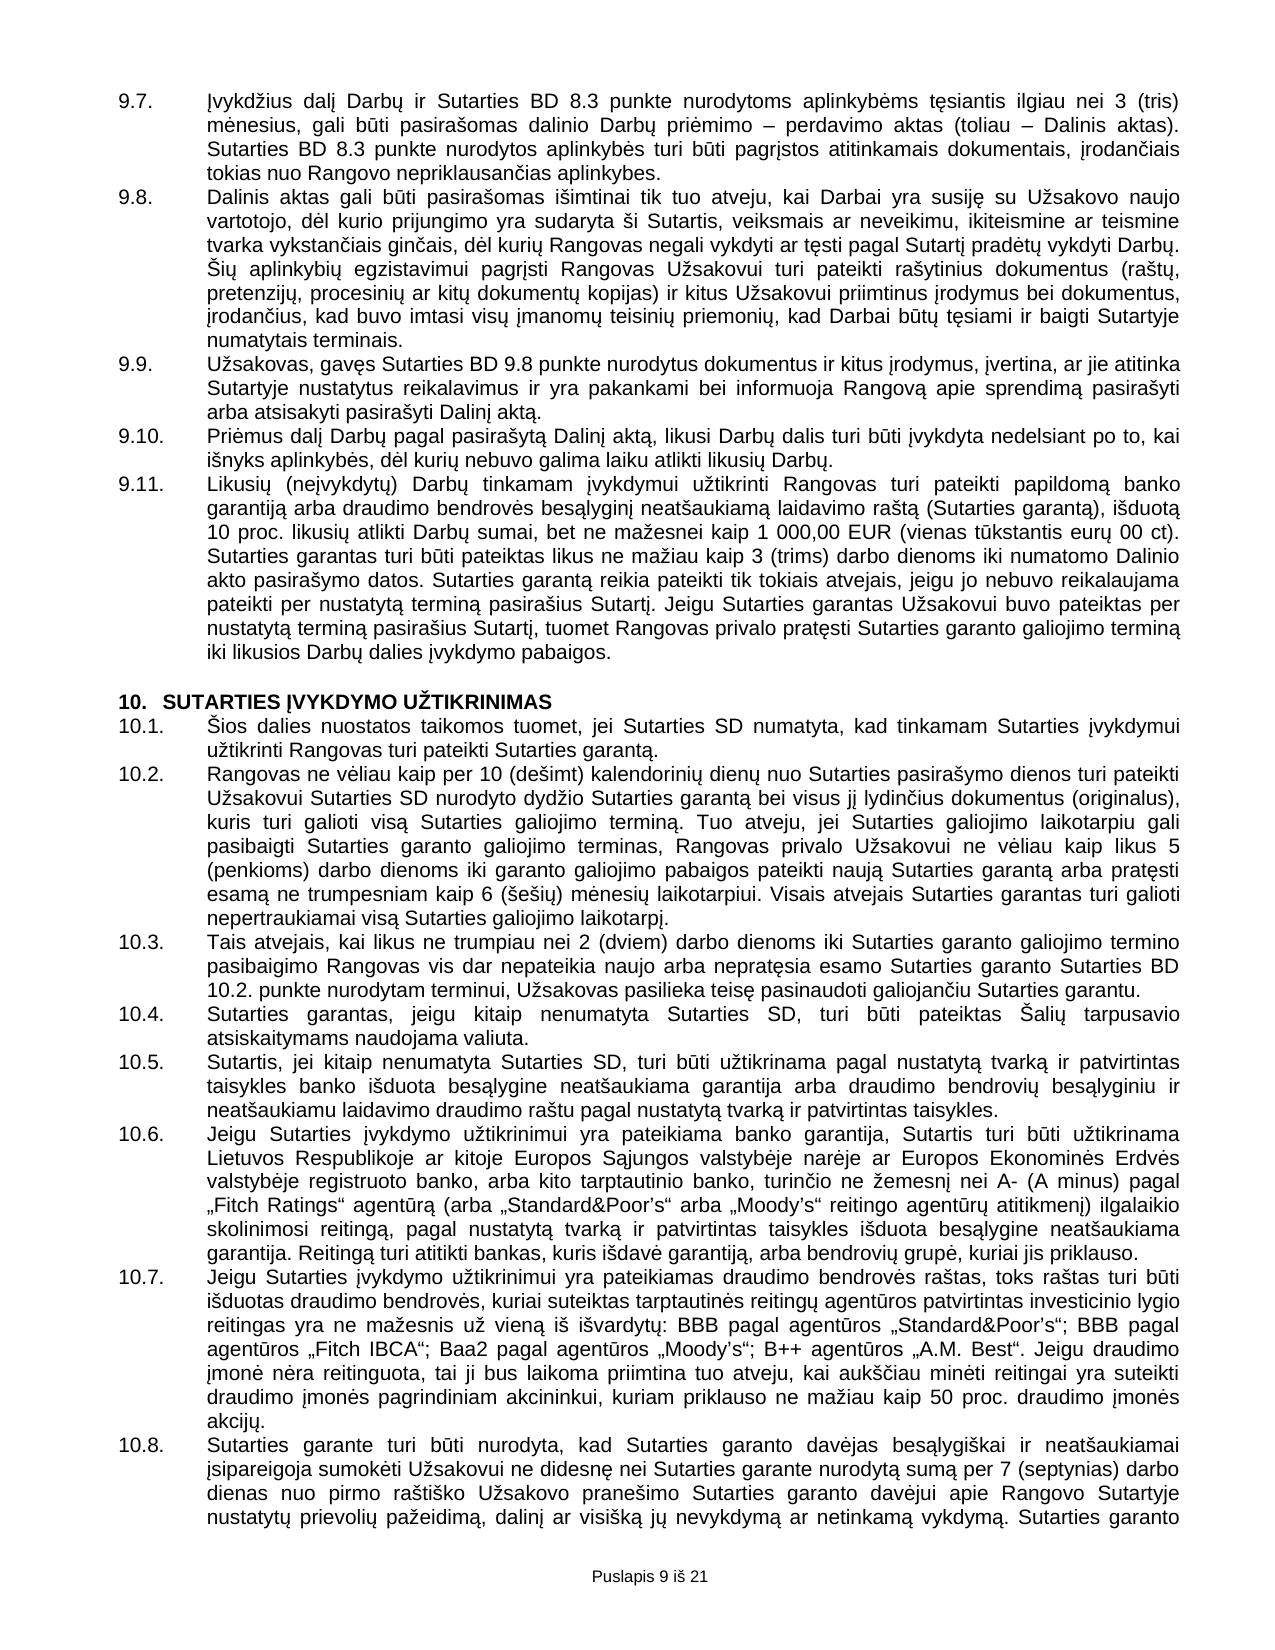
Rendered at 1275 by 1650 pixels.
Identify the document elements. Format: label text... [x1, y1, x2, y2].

list Įvykdžius dalį Darbų ir Sutarties BD 8.3 punkte nurodytoms aplinkybėms tęsiantis ilgiau nei 3 (tris) mėnesius, gali būti pasirašomas dalinio Darbų priėmimo – perdavimo aktas (toliau – Dalinis aktas). Sutarties BD 8.3 punkte nurodytos aplinkybės turi būti pagrįstos atitinkamais dokumentais, įrodančiais tokias nuo Rangovo nepriklausančias aplinkybes. [118, 89, 1181, 184]
list Tais atvejais, kai likus ne trumpiau nei 2 (dviem) darbo dienoms iki Sutarties garanto galiojimo termino pasibaigimo Rangovas vis dar nepateikia naujo arba nepratęsia esamo Sutarties garanto Sutarties BD 10.2. punkte nurodytam terminui, Užsakovas pasilieka teisę pasinaudoti galiojančiu Sutarties garantu. [118, 930, 1181, 1002]
list Jeigu Sutarties įvykdymo užtikrinimui yra pateikiama banko garantija, Sutartis turi būti užtikrinama Lietuvos Respublikoje ar kitoje Europos Sąjungos valstybėje narėje ar Europos Ekonominės Erdvės valstybėje registruoto banko, arba kito tarptautinio banko, turinčio ne žemesnį nei A- (A minus) pagal „Fitch Ratings“ agentūrą (arba „Standard&Poor’s“ arba „Moody’s“ reitingo agentūrų atitikmenį) ilgalaikio skolinimosi reitingą, pagal nustatytą tvarką ir patvirtintas taisykles išduota besąlygine neatšaukiama garantija. Reitingą turi atitikti bankas, kuris išdavė garantiją, arba bendrovių grupė, kuriai jis priklauso. [118, 1121, 1181, 1265]
list Likusių (neįvykdytų) Darbų tinkamam įvykdymui užtikrinti Rangovas turi pateikti papildomą banko garantiją arba draudimo bendrovės besąlyginį neatšaukiamą laidavimo raštą (Sutarties garantą), išduotą 10 proc. likusių atlikti Darbų sumai, bet ne mažesnei kaip 1 000,00 EUR (vienas tūkstantis eurų 00 ct). Sutarties garantas turi būti pateiktas likus ne mažiau kaip 3 (trims) darbo dienoms iki numatomo Dalinio akto pasirašymo datos. Sutarties garantą reikia pateikti tik tokiais atvejais, jeigu jo nebuvo reikalaujama pateikti per nustatytą terminą pasirašius Sutartį. Jeigu Sutarties garantas Užsakovui buvo pateiktas per nustatytą terminą pasirašius Sutartį, tuomet Rangovas privalo pratęsti Sutarties garanto galiojimo terminą iki likusios Darbų dalies įvykdymo pabaigos. [118, 472, 1181, 664]
list Užsakovas, gavęs Sutarties BD 9.8 punkte nurodytus dokumentus ir kitus įrodymus, įvertina, ar jie atitinka Sutartyje nustatytus reikalavimus ir yra pakankami bei informuoja Rangovą apie sprendimą pasirašyti arba atsisakyti pasirašyti Dalinį aktą. [118, 352, 1181, 424]
list SUTARTIES ĮVYKDYMO UŽTIKRINIMAS [118, 690, 1181, 714]
list Dalinis aktas gali būti pasirašomas išimtinai tik tuo atveju, kai Darbai yra susiję su Užsakovo naujo vartotojo, dėl kurio prijungimo yra sudaryta ši Sutartis, veiksmais ar neveikimu, ikiteismine ar teismine tvarka vykstančiais ginčais, dėl kurių Rangovas negali vykdyti ar tęsti pagal Sutartį pradėtų vykdyti Darbų. Šių aplinkybių egzistavimui pagrįsti Rangovas Užsakovui turi pateikti rašytinius dokumentus (raštų, pretenzijų, procesinių ar kitų dokumentų kopijas) ir kitus Užsakovui priimtinus įrodymus bei dokumentus, įrodančius, kad buvo imtasi visų įmanomų teisinių priemonių, kad Darbai būtų tęsiami ir baigti Sutartyje numatytais terminais. [118, 184, 1181, 352]
list Jeigu Sutarties įvykdymo užtikrinimui yra pateikiamas draudimo bendrovės raštas, toks raštas turi būti išduotas draudimo bendrovės, kuriai suteiktas tarptautinės reitingų agentūros patvirtintas investicinio lygio reitingas yra ne mažesnis už vieną iš išvardytų: BBB pagal agentūros „Standard&Poor’s“; BBB pagal agentūros „Fitch IBCA“; Baa2 pagal agentūros „Moody’s“; B++ agentūros „A.M. Best“. Jeigu draudimo įmonė nėra reitinguota, tai ji bus laikoma priimtina tuo atveju, kai aukščiau minėti reitingai yra suteikti draudimo įmonės pagrindiniam akcininkui, kuriam priklauso ne mažiau kaip 50 proc. draudimo įmonės akcijų. [118, 1265, 1181, 1433]
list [118, 1433, 1181, 1529]
list Sutartis, jei kitaip nenumatyta Sutarties SD, turi būti užtikrinama pagal nustatytą tvarką ir patvirtintas taisykles banko išduota besąlygine neatšaukiama garantija arba draudimo bendrovių besąlyginiu ir neatšaukiamu laidavimo draudimo raštu pagal nustatytą tvarką ir patvirtintas taisykles. [118, 1049, 1181, 1121]
list Rangovas ne vėliau kaip per 10 (dešimt) kalendorinių dienų nuo Sutarties pasirašymo dienos turi pateikti Užsakovui Sutarties SD nurodyto dydžio Sutarties garantą bei visus jį lydinčius dokumentus (originalus), kuris turi galioti visą Sutarties galiojimo terminą. Tuo atveju, jei Sutarties galiojimo laikotarpiu gali pasibaigti Sutarties garanto galiojimo terminas, Rangovas privalo Užsakovui ne vėliau kaip likus 5 (penkioms) darbo dienoms iki garanto galiojimo pabaigos pateikti naują Sutarties garantą arba pratęsti esamą ne trumpesniam kaip 6 (šešių) mėnesių laikotarpiui. Visais atvejais Sutarties garantas turi galioti nepertraukiamai visą Sutarties galiojimo laikotarpį. [118, 762, 1181, 930]
list Šios dalies nuostatos taikomos tuomet, jei Sutarties SD numatyta, kad tinkamam Sutarties įvykdymui užtikrinti Rangovas turi pateikti Sutarties garantą. [118, 714, 1181, 762]
list Sutarties garantas, jeigu kitaip nenumatyta Sutarties SD, turi būti pateiktas Šalių tarpusavio atsiskaitymams naudojama valiuta. [118, 1002, 1181, 1049]
list Priėmus dalį Darbų pagal pasirašytą Dalinį aktą, likusi Darbų dalis turi būti įvykdyta nedelsiant po to, kai išnyks aplinkybės, dėl kurių nebuvo galima laiku atlikti likusių Darbų. [118, 424, 1181, 472]
